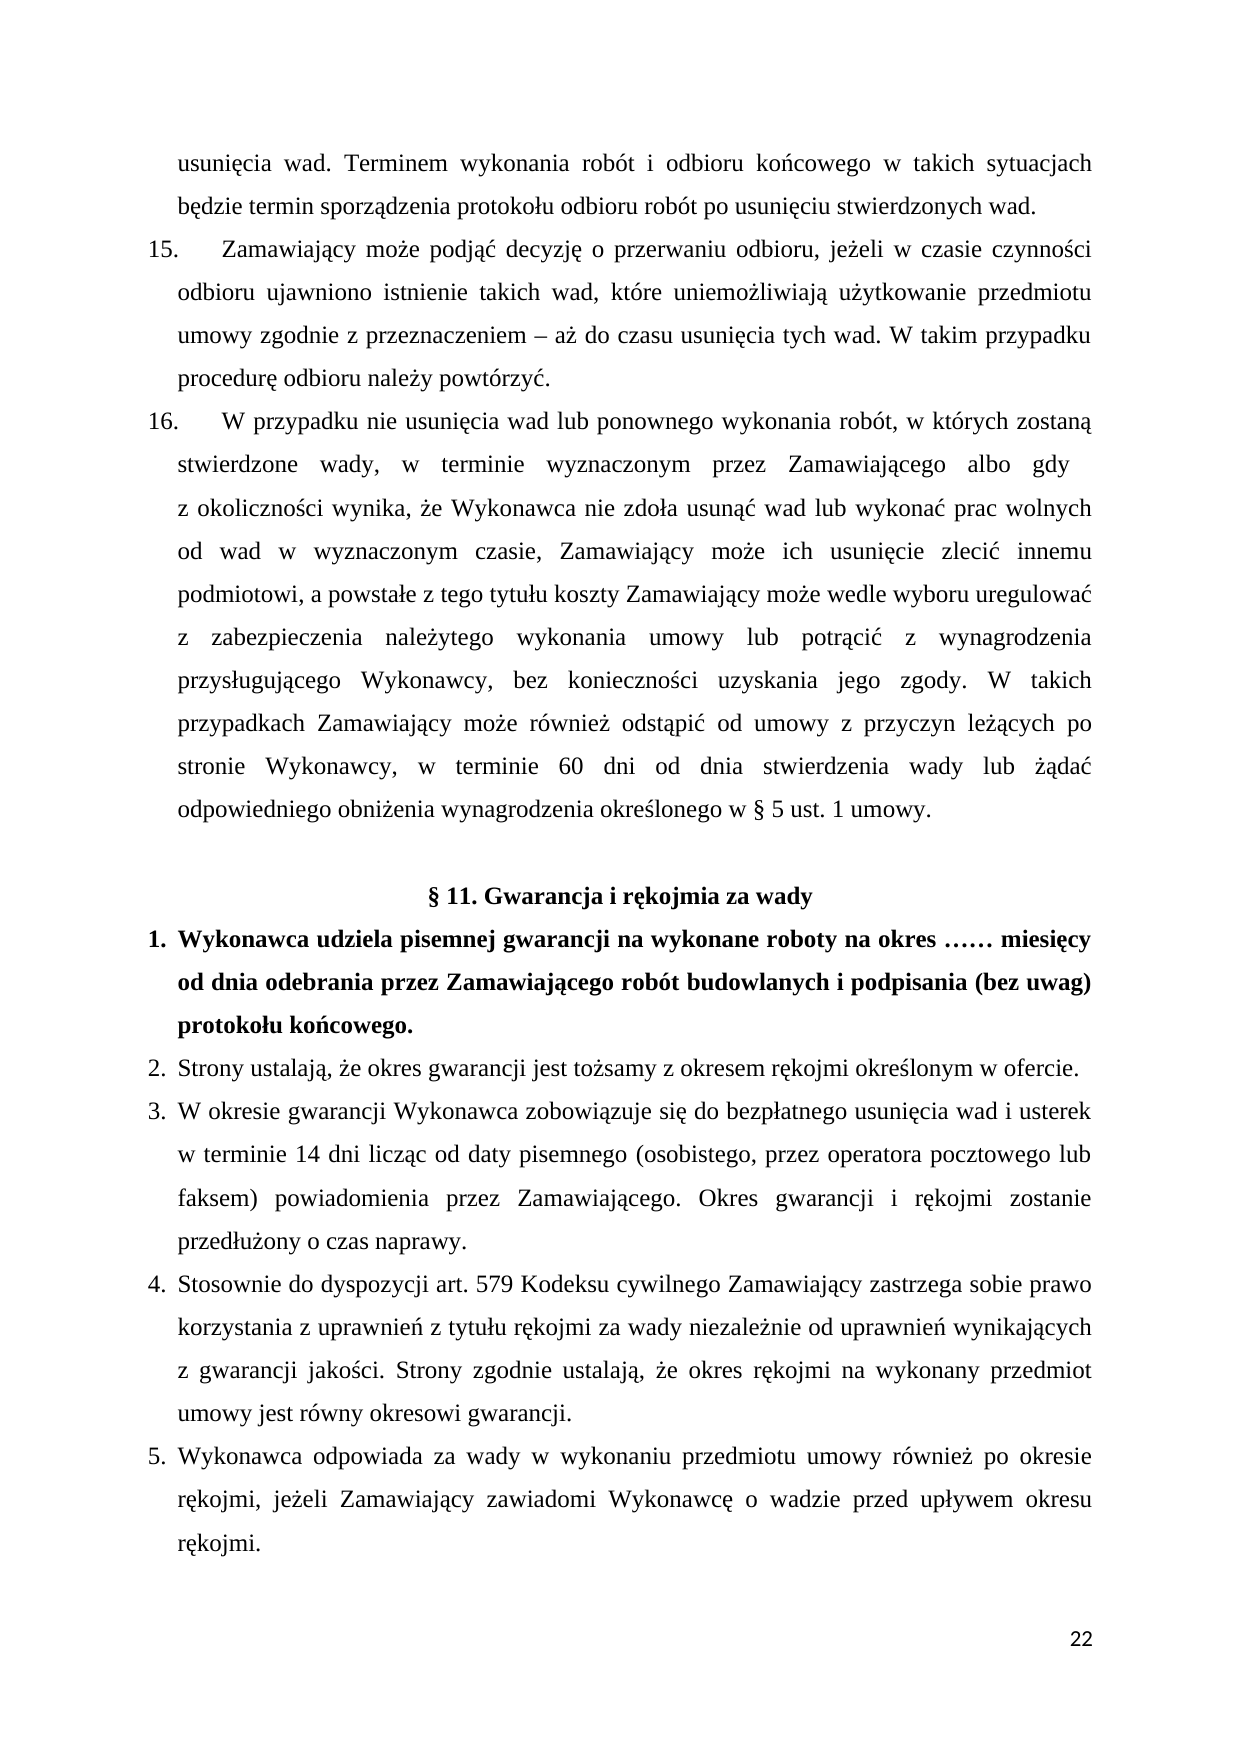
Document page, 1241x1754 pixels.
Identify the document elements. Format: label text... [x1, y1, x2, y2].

list Zamawiający może podjąć decyzję o przerwaniu odbioru, jeżeli w czasie czynności odbioru ujawniono istnienie takich wad, które uniemożliwiają użytkowanie przedmiotu umowy zgodnie z przeznaczeniem – aż do czasu usunięcia tych wad. W takim przypadku procedurę odbioru należy powtórzyć. [148, 234, 1093, 392]
text § 11. Gwarancja i rękojmia za wady [148, 881, 1093, 909]
list Wykonawca udziela pisemnej gwarancji na wykonane roboty na okres …… miesięcy od dnia odebrania przez Zamawiającego robót budowlanych i podpisania (bez uwag) protokołu końcowego. [148, 924, 1093, 1039]
list Stosownie do dyspozycji art. 579 Kodeksu cywilnego Zamawiający zastrzega sobie prawo korzystania z uprawnień z tytułu rękojmi za wady niezależnie od uprawnień wynikających z gwarancji jakości. Strony zgodnie ustalają, że okres rękojmi na wykonany przedmiot umowy jest równy okresowi gwarancji. [148, 1269, 1093, 1427]
list W okresie gwarancji Wykonawca zobowiązuje się do bezpłatnego usunięcia wad i usterek w terminie 14 dni licząc od daty pisemnego (osobistego, przez operatora pocztowego lub faksem) powiadomienia przez Zamawiającego. Okres gwarancji i rękojmi zostanie przedłużony o czas naprawy. [148, 1096, 1093, 1254]
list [148, 148, 1093, 219]
list Strony ustalają, że okres gwarancji jest tożsamy z okresem rękojmi określonym w ofercie. [148, 1053, 1093, 1082]
list Wykonawca odpowiada za wady w wykonaniu przedmiotu umowy również po okresie rękojmi, jeżeli Zamawiający zawiadomi Wykonawcę o wadzie przed upływem okresu rękojmi. [148, 1441, 1093, 1556]
list W przypadku nie usunięcia wad lub ponownego wykonania robót, w których zostaną stwierdzone wady, w terminie wyznaczonym przez Zamawiającego albo gdy z okoliczności wynika, że Wykonawca nie zdoła usunąć wad lub wykonać prac wolnych od wad w wyznaczonym czasie, Zamawiający może ich usunięcie zlecić innemu podmiotowi, a powstałe z tego tytułu koszty Zamawiający może wedle wyboru uregulować z zabezpieczenia należytego wykonania umowy lub potrącić z wynagrodzenia przysługującego Wykonawcy, bez konieczności uzyskania jego zgody. W takich przypadkach Zamawiający może również odstąpić od umowy z przyczyn leżących po stronie Wykonawcy, w terminie 60 dni od dnia stwierdzenia wady lub żądać odpowiedniego obniżenia wynagrodzenia określonego w § 5 ust. 1 umowy. [148, 406, 1093, 823]
